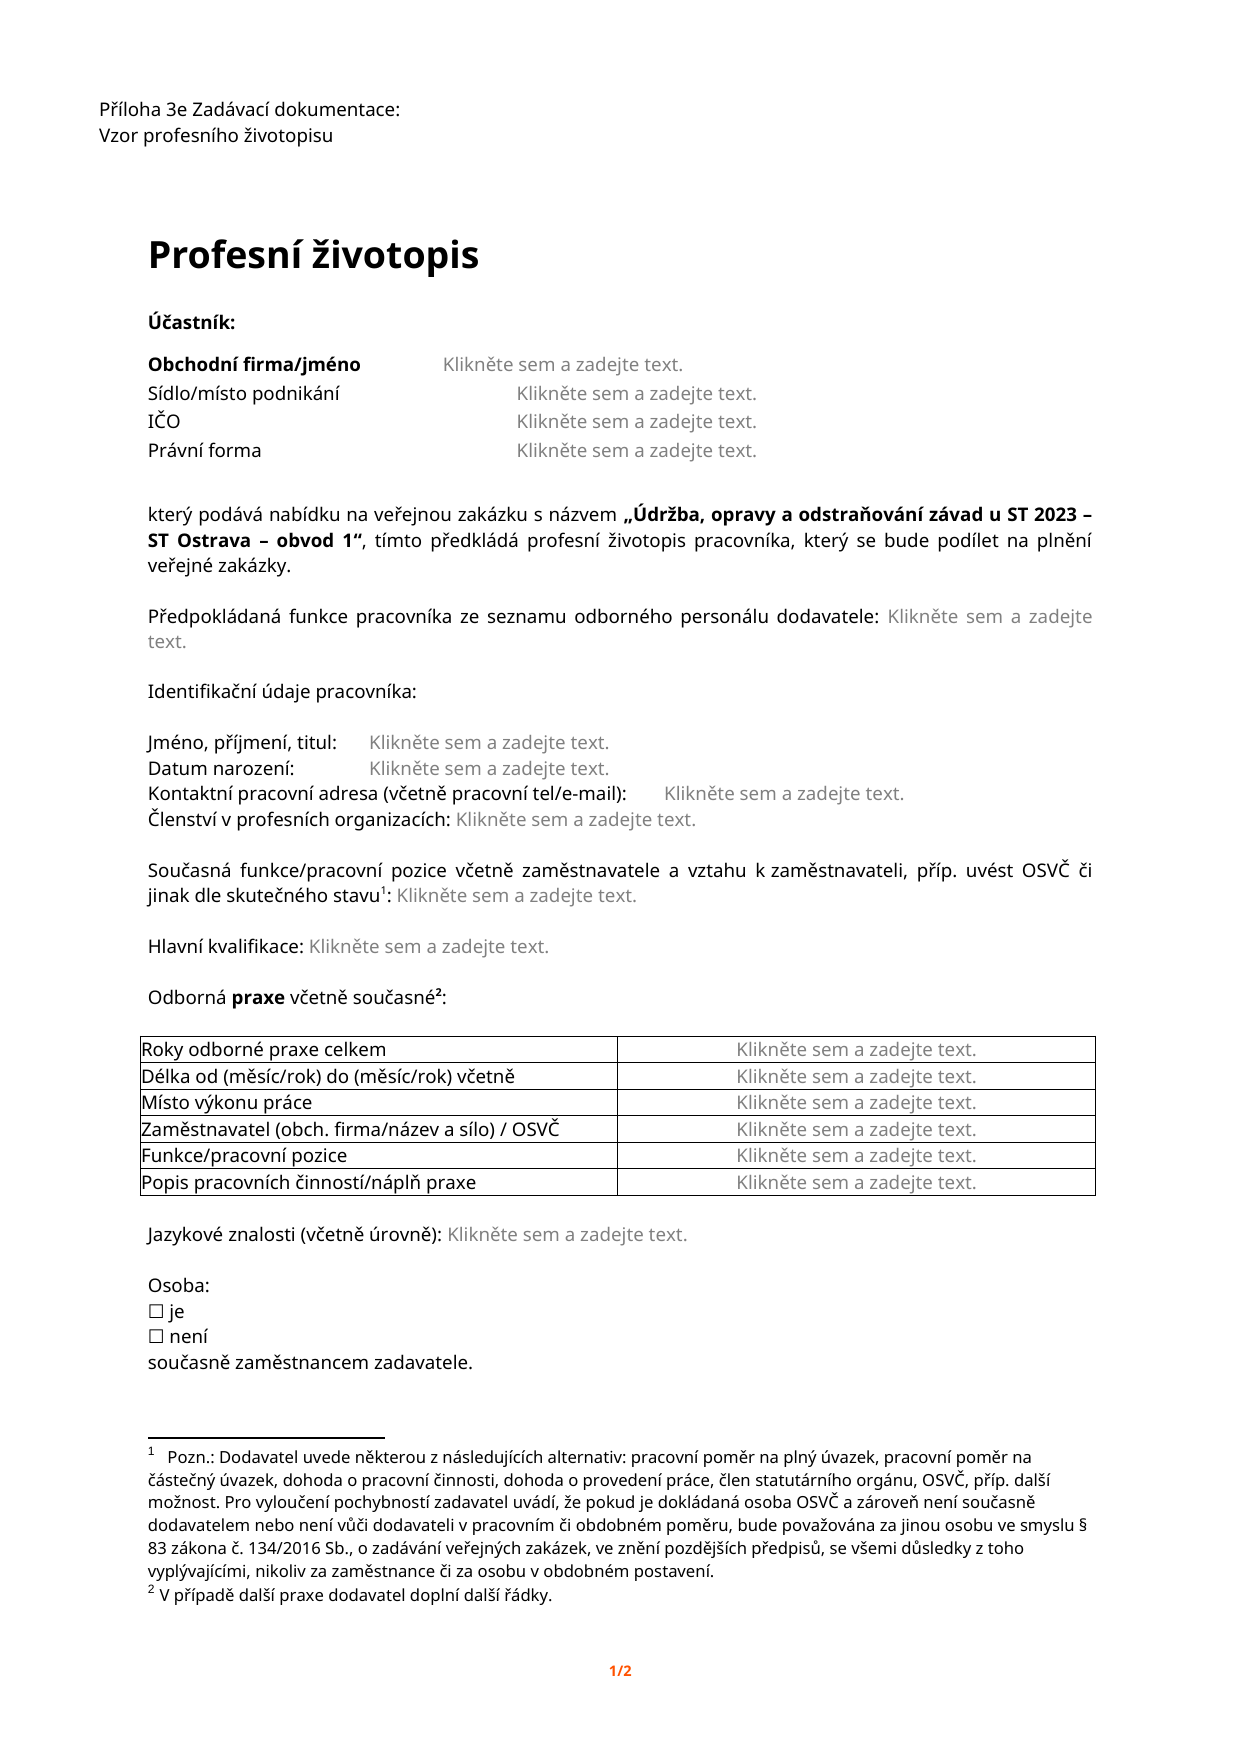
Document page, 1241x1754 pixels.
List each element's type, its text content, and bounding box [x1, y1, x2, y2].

text Obchodní firma/jméno [148, 348, 1093, 377]
text současně zaměstnancem zadavatele. [148, 1349, 1093, 1374]
text Sídlo/místo podnikání [148, 377, 1093, 406]
table_cell Funkce/pracovní pozice [141, 1143, 617, 1168]
text Současná funkce/pracovní pozice včetně zaměstnavatele a vztahu k zaměstnavateli, příp. uvést OSVČ či jinak dle skutečného stavu: [148, 857, 1093, 908]
text Identifikační údaje pracovníka: [148, 678, 1093, 704]
text je [148, 1298, 1093, 1323]
text Předpokládaná funkce pracovníka ze seznamu odborného personálu dodavatele: [148, 603, 1093, 653]
text Hlavní kvalifikace: [148, 933, 1093, 959]
text Jméno, příjmení, titul: [148, 729, 1093, 755]
table_cell [618, 1063, 1095, 1089]
text není [148, 1323, 1093, 1349]
table_cell Zaměstnavatel (obch. firma/název a sílo) / OSVČ [141, 1116, 617, 1142]
table_cell Délka od (měsíc/rok) do (měsíc/rok) včetně [141, 1063, 617, 1089]
table_cell [618, 1169, 1095, 1195]
table_cell [618, 1116, 1095, 1142]
text Členství v profesních organizacích: [148, 806, 1093, 831]
title Profesní životopis [148, 228, 1093, 279]
table_header Roky odborné praxe celkem [141, 1037, 617, 1062]
text Jazykové znalosti (včetně úrovně): [148, 1221, 1093, 1247]
text Právní forma [148, 435, 1093, 464]
text Účastník: [148, 304, 1093, 335]
table_cell [618, 1090, 1095, 1115]
text Odborná praxe včetně současné: [148, 984, 1093, 1010]
table_cell Popis pracovních činností/náplň praxe [141, 1169, 617, 1195]
text Datum narození: [148, 755, 1093, 780]
text Kontaktní pracovní adresa (včetně pracovní tel/e-mail): [148, 780, 1093, 806]
table_cell [618, 1143, 1095, 1168]
text který podává nabídku na veřejnou zakázku s názvem „Údržba, opravy a odstraňování závad u ST 2023 – ST Ostrava – obvod 1“, tímto předkládá profesní životopis pracovníka, který se bude podílet na plnění veřejné zakázky. [148, 502, 1093, 578]
text Osoba: [148, 1272, 1093, 1298]
table_cell Místo výkonu práce [141, 1090, 617, 1115]
text IČO [148, 406, 1093, 435]
table_header [618, 1037, 1095, 1062]
